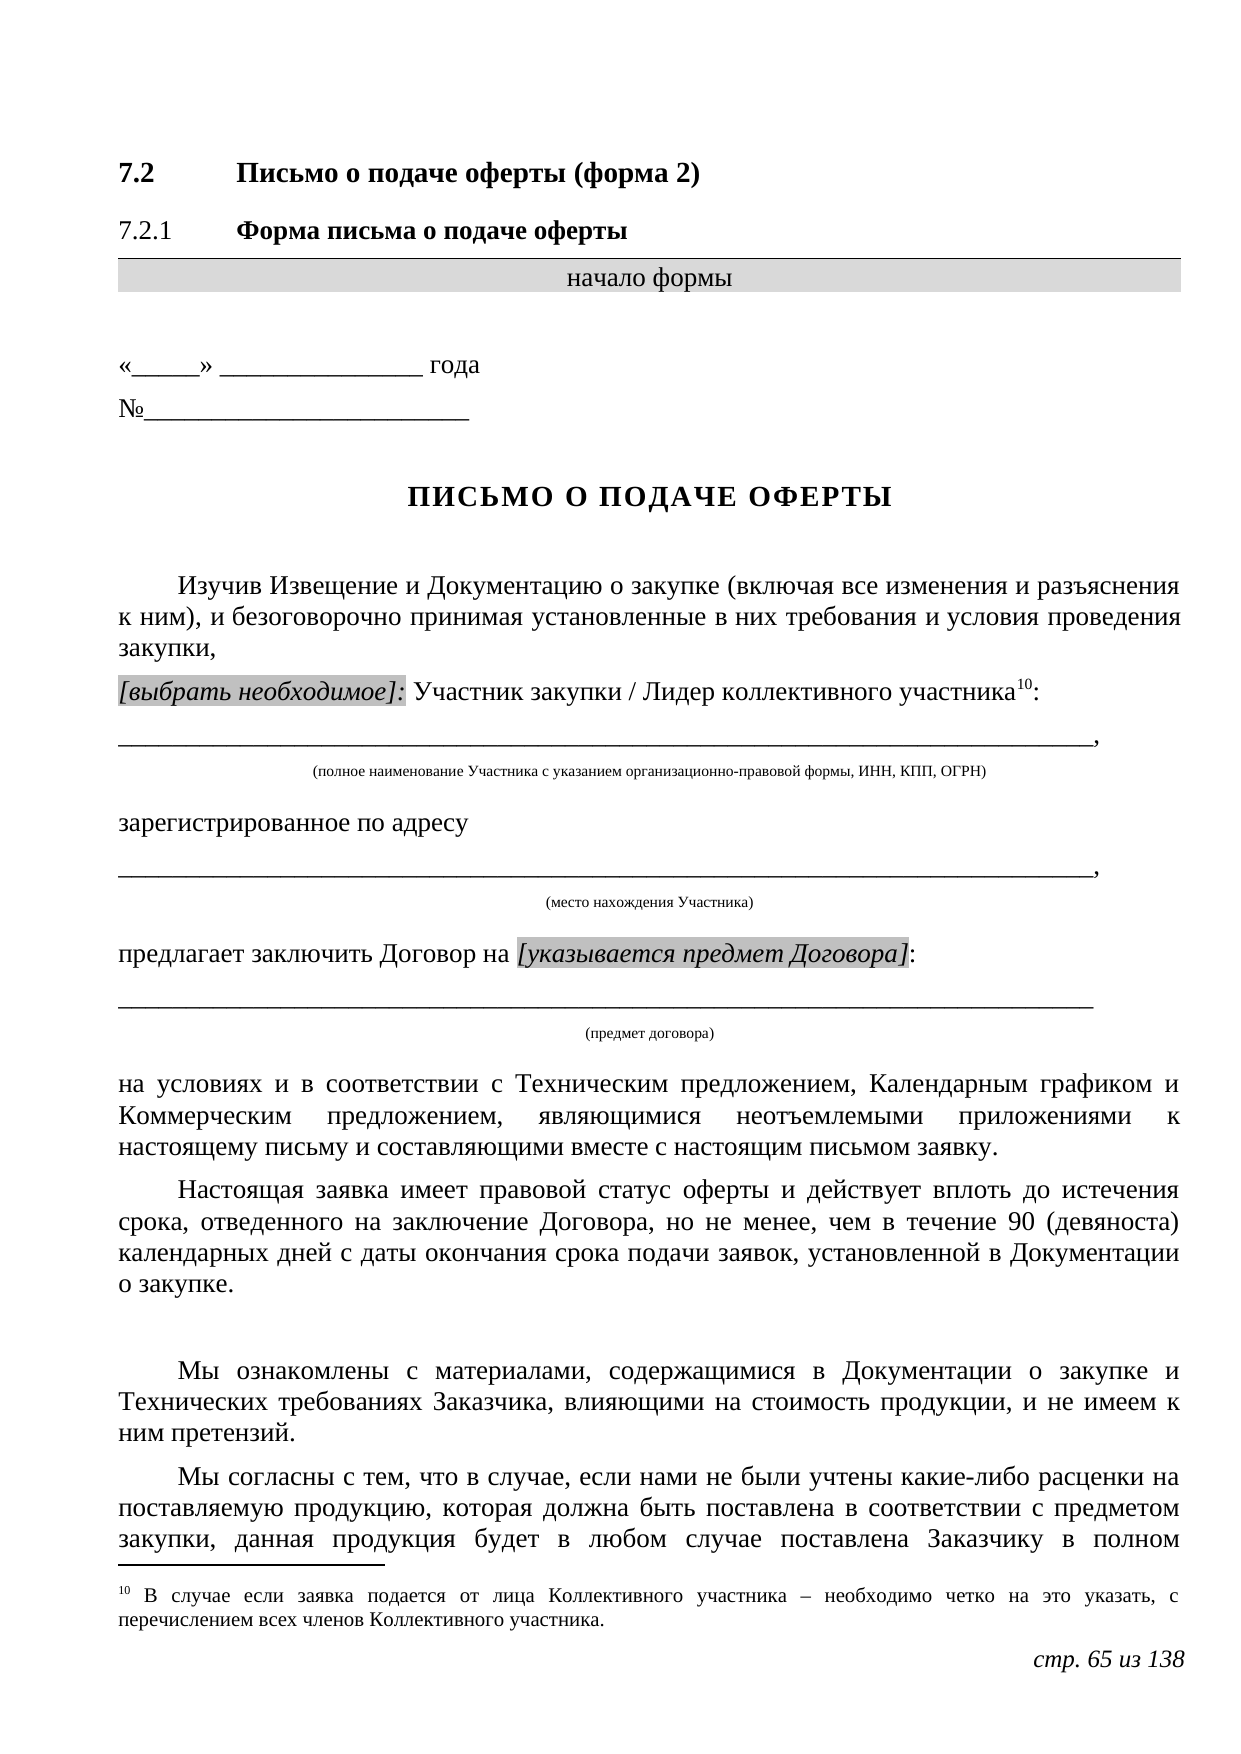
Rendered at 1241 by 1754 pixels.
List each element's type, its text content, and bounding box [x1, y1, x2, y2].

text предлагает заключить Договор на [указывается предмет Договора]: [118, 937, 517, 968]
text предлагает заключить Договор на [указывается предмет Договора]: [909, 937, 1181, 968]
text Письмо о подаче оферты [118, 479, 1181, 513]
text ________________________________________________________________________, [118, 718, 1181, 749]
text (полное наименование Участника с указанием организационно-правовой формы, ИНН, КПП, ОГРН) [118, 762, 1181, 793]
text Мы ознакомлены с материалами, содержащимися в Документации о закупке и Технических требованиях Заказчика, влияющими на стоимость продукции, и не имеем к ним претензий. [118, 1354, 1181, 1448]
text (предмет договора) [118, 1024, 1181, 1055]
text ________________________________________________________________________ [118, 980, 1181, 1011]
text №________________________ [118, 392, 635, 423]
subtitle Письмо о подаче оферты (форма 2) [118, 156, 1181, 189]
text зарегистрированное по адресу [118, 806, 1181, 837]
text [118, 1460, 1181, 1554]
text Форма письма о подаче оферты [118, 214, 1181, 245]
text Изучив Извещение и Документацию о закупке (включая все изменения и разъяснения к ним), и безоговорочно принимая установленные в них требования и условия проведения закупки, [118, 569, 1181, 662]
text на условиях и в соответствии с Техническим предложением, Календарным графиком и Коммерческим предложением, являющимися неотъемлемыми приложениями к настоящему письму и составляющими вместе с настоящим письмом заявку. [118, 1068, 1181, 1161]
text Настоящая заявка имеет правовой статус оферты и действует вплоть до истечения срока, отведенного на заключение Договора, но не менее, чем в течение 90 (девяноста) календарных дней с даты окончания срока подачи заявок, установленной в Документации о закупке. [118, 1173, 1181, 1298]
text [выбрать необходимое]: Участник закупки / Лидер коллективного участника: [406, 675, 1181, 706]
text начало формы [118, 259, 1181, 292]
text «_____» _______________ года [118, 348, 635, 379]
text ________________________________________________________________________, [118, 849, 1181, 881]
text (место нахождения Участника) [118, 893, 1181, 924]
